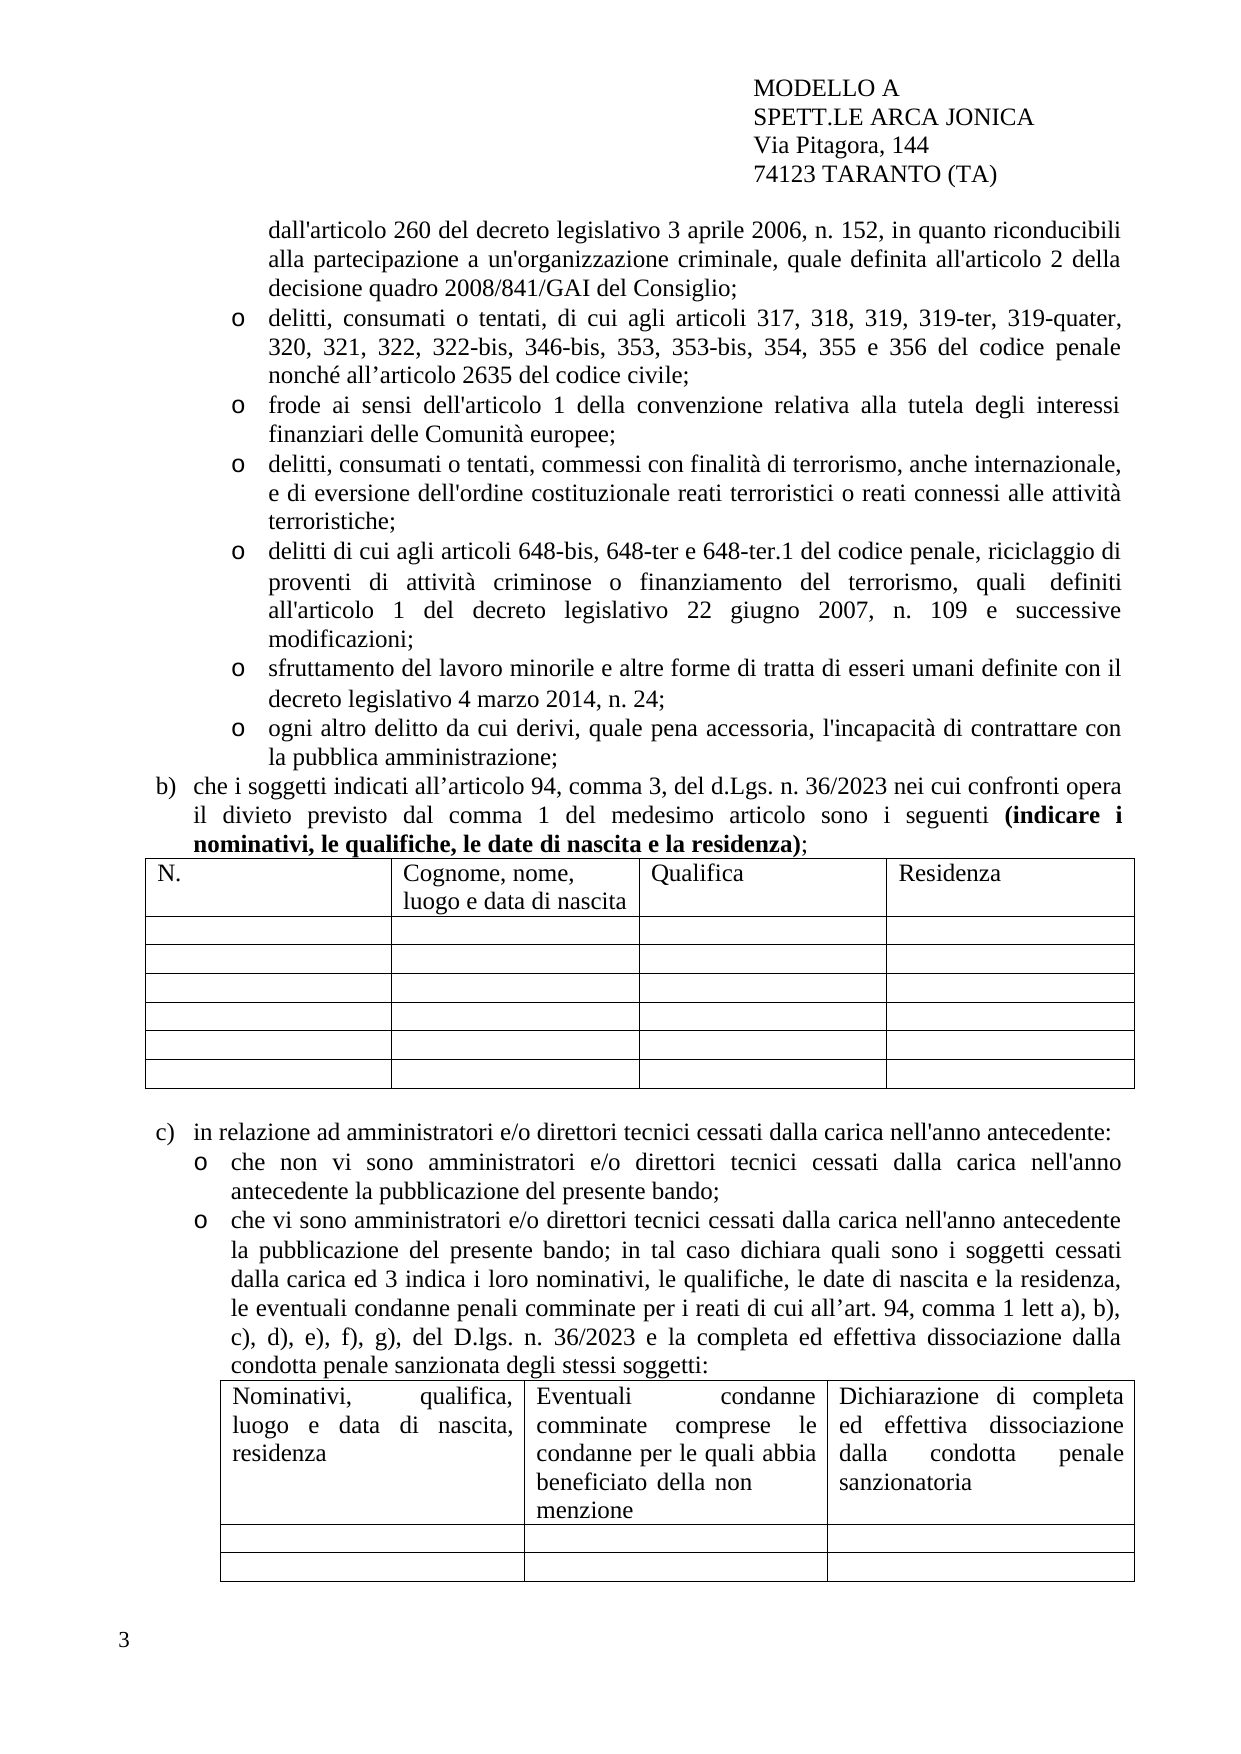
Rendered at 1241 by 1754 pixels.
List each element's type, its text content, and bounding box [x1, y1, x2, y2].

list frode ai sensi dell'articolo 1 della convenzione relativa alla tutela degli interessi finanziari delle Comunità europee; [231, 390, 1121, 448]
list delitti, consumati o tentati, di cui agli articoli 317, 318, 319, 319-ter, 319-quater, 320, 321, 322, 322-bis, 346-bis, 353, 353-bis, 354, 355 e 356 del codice penale nonché all’articolo 2635 del codice civile; [231, 302, 1122, 389]
table_cell [146, 1060, 391, 1088]
table_header Cognome, nome, luogo e data di nascita [392, 859, 639, 916]
table_cell [887, 1031, 1134, 1059]
list che vi sono amministratori e/o direttori tecnici cessati dalla carica nell'anno antecedente la pubblicazione del presente bando; in tal caso dichiara quali sono i soggetti cessati dalla carica ed 3 indica i loro nominativi, le qualifiche, le date di nascita e la residenza, le eventuali condanne penali comminate per i reati di cui all’art. 94, comma 1 lett a), b), c), d), e), f), g), del D.lgs. n. 36/2023 e la completa ed effettiva dissociazione dalla condotta penale sanzionata degli stessi soggetti: [193, 1205, 1122, 1379]
table_cell [887, 917, 1134, 944]
table_header Qualifica [640, 859, 886, 916]
table_cell [640, 1003, 886, 1030]
table_cell [392, 945, 639, 973]
list ogni altro delitto da cui derivi, quale pena accessoria, l'incapacità di contrattare con la pubblica amministrazione; [231, 713, 1122, 771]
table_cell [392, 1003, 639, 1030]
table_cell [828, 1553, 1134, 1581]
table_cell [146, 945, 391, 973]
table_cell [640, 1060, 886, 1088]
table_cell [392, 1031, 639, 1059]
table_cell [640, 974, 886, 1002]
table_cell [221, 1553, 524, 1581]
list sfruttamento del lavoro minorile e altre forme di tratta di esseri umani definite con il decreto legislativo 4 marzo 2014, n. 24; [231, 653, 1122, 712]
table_cell [887, 1003, 1134, 1030]
table_cell [392, 974, 639, 1002]
table_cell [887, 974, 1134, 1002]
table_cell [525, 1553, 827, 1581]
table_cell [146, 917, 391, 944]
table_cell [640, 1031, 886, 1059]
table_cell [146, 974, 391, 1002]
table_header Nominativi, qualifica, luogo e data di nascita, residenza [221, 1381, 524, 1524]
table_cell [828, 1525, 1134, 1552]
list che non vi sono amministratori e/o direttori tecnici cessati dalla carica nell'anno antecedente la pubblicazione del presente bando; [193, 1146, 1121, 1204]
table_cell [640, 917, 886, 944]
table_cell [640, 945, 886, 973]
list che i soggetti indicati all’articolo 94, comma 3, del d.Lgs. n. 36/2023 nei cui confronti opera il divieto previsto dal comma 1 del medesimo articolo sono i seguenti (indicare i nominativi, le qualifiche, le date di nascita e la residenza); [156, 771, 1122, 857]
table_header Eventuali condanne comminate comprese le condanne per le quali abbia beneficiato della non menzione [525, 1381, 827, 1524]
table_header Dichiarazione di completa ed effettiva dissociazione dalla condotta penale sanzionatoria [828, 1381, 1134, 1524]
list in relazione ad amministratori e/o direttori tecnici cessati dalla carica nell'anno antecedente: [155, 1117, 1146, 1146]
table_cell [221, 1525, 524, 1552]
list delitti, consumati o tentati, commessi con finalità di terrorismo, anche internazionale, e di eversione dell'ordine costituzionale reati terroristici o reati connessi alle attività terroristiche; [231, 448, 1122, 535]
table_cell [887, 945, 1134, 973]
table_cell [392, 1060, 639, 1088]
text dall'articolo 260 del decreto legislativo 3 aprile 2006, n. 152, in quanto riconducibili alla partecipazione a un'organizzazione criminale, quale definita all'articolo 2 della decisione quadro 2008/841/GAI del Consiglio; [268, 216, 1122, 302]
table_cell [146, 1003, 391, 1030]
table_cell [392, 917, 639, 944]
table_header N. [146, 859, 391, 916]
table_cell [146, 1031, 391, 1059]
table_header Residenza [887, 859, 1134, 916]
table_cell [525, 1525, 827, 1552]
table_cell [887, 1060, 1134, 1088]
list delitti di cui agli articoli 648-bis, 648-ter e 648-ter.1 del codice penale, riciclaggio di proventi di attività criminose o finanziamento del terrorismo, quali definiti all'articolo 1 del decreto legislativo 22 giugno 2007, n. 109 e successive modificazioni; [231, 536, 1122, 653]
